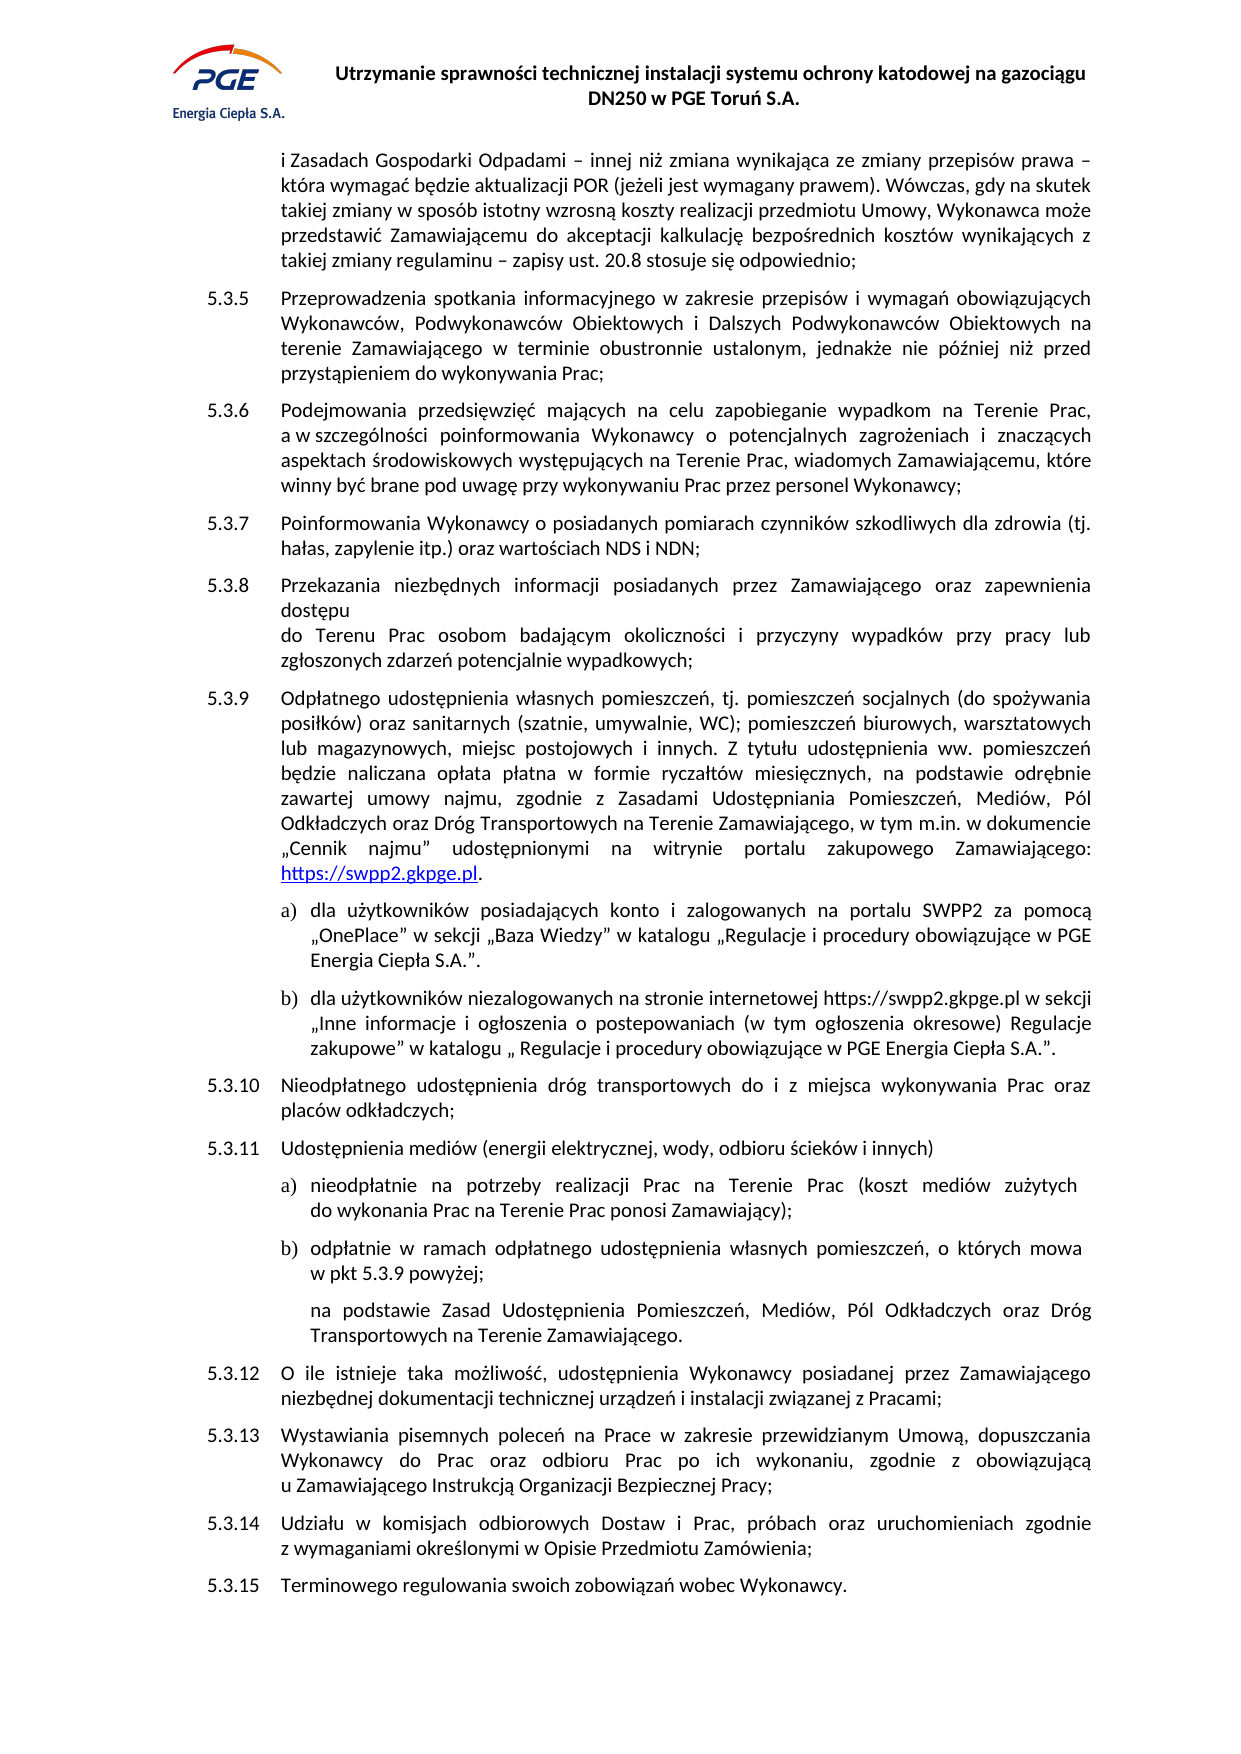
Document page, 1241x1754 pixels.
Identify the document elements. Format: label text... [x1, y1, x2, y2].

list Poinformowania Wykonawcy o posiadanych pomiarach czynników szkodliwych dla zdrowia (tj. hałas, zapylenie itp.) oraz wartościach NDS i NDN; [207, 510, 1092, 560]
list Udostępnienia mediów (energii elektrycznej, wody, odbioru ścieków i innych) [207, 1135, 1092, 1160]
list Nieodpłatnego udostępnienia dróg transportowych do i z miejsca wykonywania Prac oraz placów odkładczych; [207, 1073, 1092, 1123]
list Podejmowania przedsięwzięć mających na celu zapobieganie wypadkom na Terenie Prac, a w szczególności poinformowania Wykonawcy o potencjalnych zagrożeniach i znaczących aspektach środowiskowych występujących na Terenie Prac, wiadomych Zamawiającemu, które winny być brane pod uwagę przy wykonywaniu Prac przez personel Wykonawcy; [207, 398, 1092, 498]
list Wystawiania pisemnych poleceń na Prace w zakresie przewidzianym Umową, dopuszczania Wykonawcy do Prac oraz odbioru Prac po ich wykonaniu, zgodnie z obowiązującą u Zamawiającego Instrukcją Organizacji Bezpiecznej Pracy; [207, 1423, 1092, 1498]
list Terminowego regulowania swoich zobowiązań wobec Wykonawcy. [207, 1573, 1092, 1598]
list Przekazania niezbędnych informacji posiadanych przez Zamawiającego oraz zapewnienia dostępu do Terenu Prac osobom badającym okoliczności i przyczyny wypadków przy pracy lub zgłoszonych zdarzeń potencjalnie wypadkowych; [207, 573, 1092, 673]
list Odpłatnego udostępnienia własnych pomieszczeń, tj. pomieszczeń socjalnych (do spożywania posiłków) oraz sanitarnych (szatnie, umywalnie, WC); pomieszczeń biurowych, warsztatowych lub magazynowych, miejsc postojowych i innych. Z tytułu udostępnienia ww. pomieszczeń będzie naliczana opłata płatna w formie ryczałtów miesięcznych, na podstawie odrębnie zawartej umowy najmu, zgodnie z Zasadami Udostępniania Pomieszczeń, Mediów, Pól Odkładczych oraz Dróg Transportowych na Terenie Zamawiającego, w tym m.in. w dokumencie „Cennik najmu” udostępnionymi na witrynie portalu zakupowego Zamawiającego: https://swpp2.gkpge.pl. [207, 685, 1092, 885]
list na podstawie Zasad Udostępnienia Pomieszczeń, Mediów, Pól Odkładczych oraz Dróg Transportowych na Terenie Zamawiającego. [310, 1298, 1092, 1348]
list dla użytkowników niezalogowanych na stronie internetowej https://swpp2.gkpge.pl w sekcji „Inne informacje i ogłoszenia o postepowaniach (w tym ogłoszenia okresowe) Regulacje zakupowe” w katalogu „ Regulacje i procedury obowiązujące w PGE Energia Ciepła S.A.”. [281, 985, 1092, 1060]
list dla użytkowników posiadających konto i zalogowanych na portalu SWPP2 za pomocą „OnePlace” w sekcji „Baza Wiedzy” w katalogu „Regulacje i procedury obowiązujące w PGE Energia Ciepła S.A.”. [281, 898, 1092, 973]
list Przeprowadzenia spotkania informacyjnego w zakresie przepisów i wymagań obowiązujących Wykonawców, Podwykonawców Obiektowych i Dalszych Podwykonawców Obiektowych na terenie Zamawiającego w terminie obustronnie ustalonym, jednakże nie później niż przed przystąpieniem do wykonywania Prac; [207, 285, 1092, 385]
list odpłatnie w ramach odpłatnego udostępnienia własnych pomieszczeń, o których mowa w pkt 5.3.9 powyżej; [281, 1235, 1092, 1285]
picture [147, 24, 308, 147]
list Udziału w komisjach odbiorowych Dostaw i Prac, próbach oraz uruchomieniach zgodnie z wymaganiami określonymi w Opisie Przedmiotu Zamówienia; [207, 1510, 1092, 1560]
list nieodpłatnie na potrzeby realizacji Prac na Terenie Prac (koszt mediów zużytych do wykonania Prac na Terenie Prac ponosi Zamawiający); [281, 1173, 1092, 1223]
list O ile istnieje taka możliwość, udostępnienia Wykonawcy posiadanej przez Zamawiającego niezbędnej dokumentacji technicznej urządzeń i instalacji związanej z Pracami; [207, 1360, 1092, 1410]
